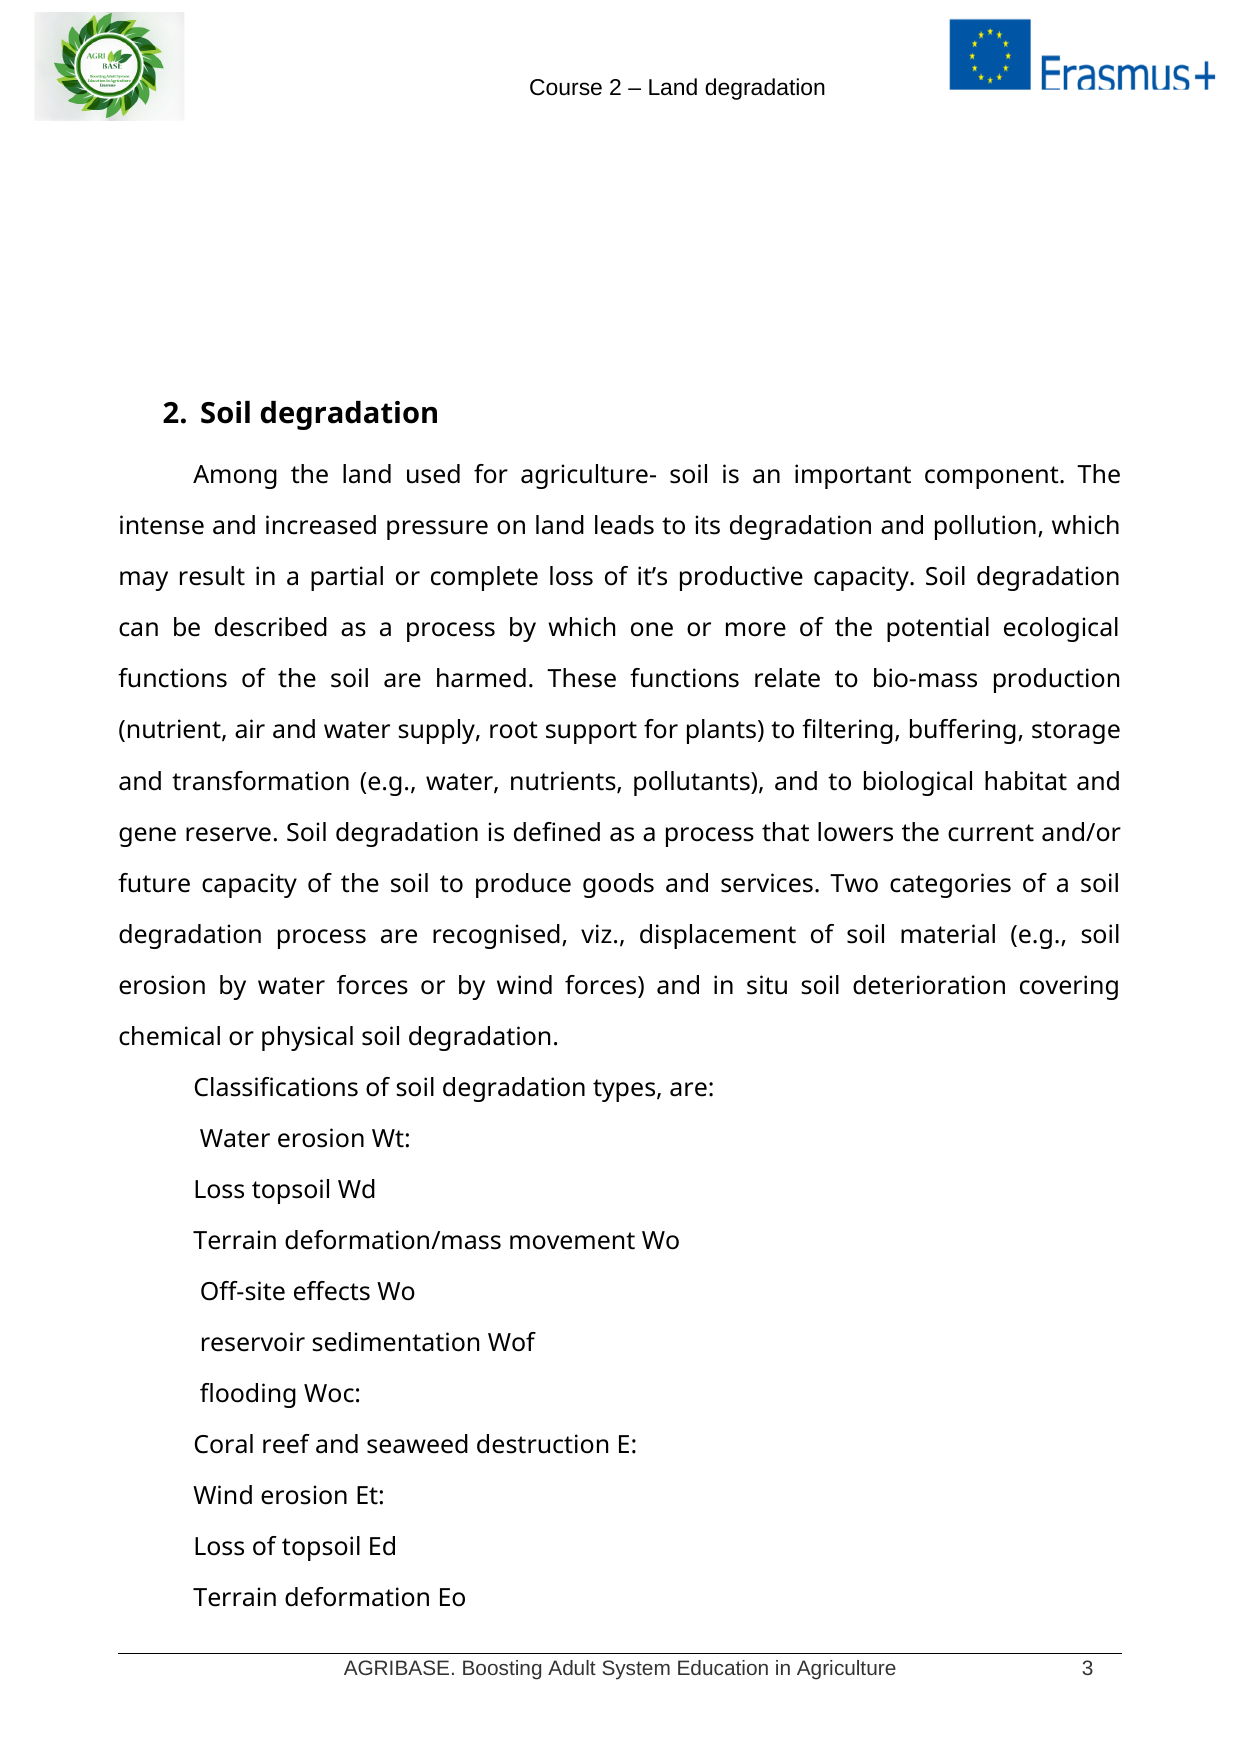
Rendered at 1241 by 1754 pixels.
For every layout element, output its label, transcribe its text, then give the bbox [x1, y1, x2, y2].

text Terrain deformation Eo [118, 1580, 1122, 1614]
picture [946, 17, 1215, 90]
text Terrain deformation/mass movement Wo [118, 1222, 1122, 1257]
picture [34, 12, 185, 121]
text Loss topsoil Wd [118, 1171, 1122, 1206]
subtitle Soil degradation [162, 392, 1122, 432]
text Wind erosion Et: [118, 1478, 1122, 1512]
text Coral reef and seaweed destruction E: [118, 1427, 1122, 1461]
text flooding Woc: [118, 1376, 1122, 1410]
text Water erosion Wt: [118, 1120, 1122, 1154]
text Among the land used for agriculture- soil is an important component. The intense and increased pressure on land leads to its degradation and pollution, which may result in a partial or complete loss of it’s productive capacity. Soil degradation can be described as a process by which one or more of the potential ecological functions of the soil are harmed. These functions relate to bio-mass production (nutrient, air and water supply, root support for plants) to filtering, buffering, storage and transformation (e.g., water, nutrients, pollutants), and to biological habitat and gene reserve. Soil degradation is defined as a process that lowers the current and/or future capacity of the soil to produce goods and services. Two categories of a soil degradation process are recognised, viz., displacement of soil material (e.g., soil erosion by water forces or by wind forces) and in situ soil deterioration covering chemical or physical soil degradation. [118, 457, 1122, 1052]
text Loss of topsoil Ed [118, 1529, 1122, 1563]
text Off-site effects Wo [118, 1273, 1122, 1308]
text Classifications of soil degradation types, are: [118, 1069, 1122, 1103]
text reservoir sedimentation Wof [118, 1324, 1122, 1359]
